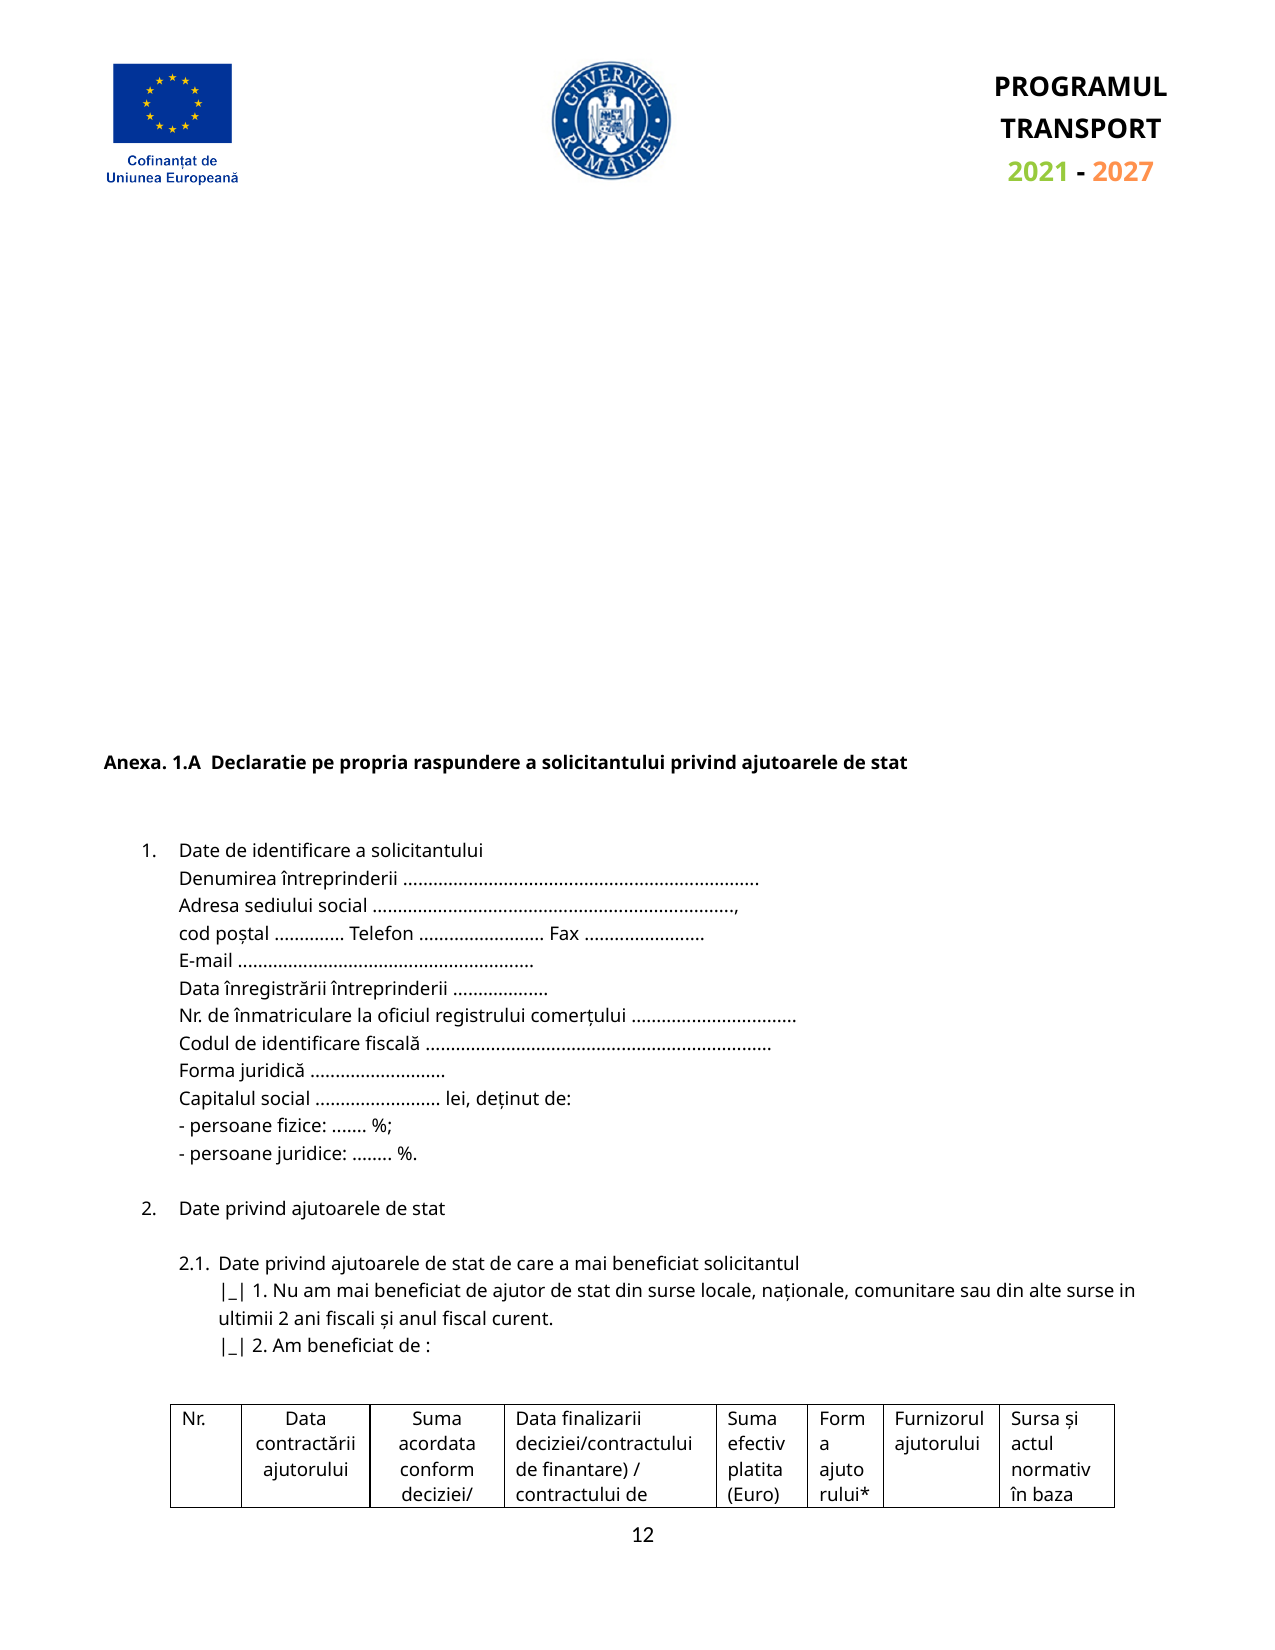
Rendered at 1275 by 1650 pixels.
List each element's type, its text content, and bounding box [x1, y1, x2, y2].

text Codul de identificare fiscală ..................................................................... [178, 1030, 1181, 1056]
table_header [717, 1405, 807, 1507]
text Adresa sediului social ........................................................................, [178, 892, 1181, 918]
text - persoane juridice: ........ %. [178, 1140, 1181, 1166]
text Nr. de înmatriculare la oficiul registrului comerţului ................................. [178, 1002, 1181, 1028]
table_header Nr. [171, 1405, 241, 1507]
text |_| 1. Nu am mai beneficiat de ajutor de stat din surse locale, naţionale, comunitare sau din alte surse in ultimii 2 ani fiscali şi anul fiscal curent. [218, 1277, 1181, 1331]
picture [100, 47, 245, 200]
text Data înregistrării întreprinderii ................... [178, 975, 1181, 1001]
text Capitalul social ......................... lei, deţinut de: [178, 1085, 1181, 1111]
text Denumirea întreprinderii ....................................................................... [178, 865, 1181, 891]
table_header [371, 1405, 504, 1507]
text |_| 2. Am beneficiat de : [218, 1332, 1181, 1358]
text cod poştal .............. Telefon ......................... Fax ........................ [178, 920, 1181, 946]
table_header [242, 1405, 369, 1507]
table_header Forma ajutorului* [808, 1405, 883, 1507]
list Date privind ajutoarele de stat de care a mai beneficiat solicitantul [178, 1250, 1181, 1276]
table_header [1000, 1405, 1114, 1507]
list Date privind ajutoarele de stat [141, 1195, 1181, 1221]
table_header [884, 1405, 999, 1507]
text - persoane fizice: ....... %; [178, 1112, 1181, 1138]
picture [530, 32, 689, 200]
list Date de identificare a solicitantului [141, 837, 1181, 863]
text E-mail ........................................................... [178, 947, 1181, 973]
text Forma juridică ........................... [178, 1057, 1181, 1083]
text Anexa. 1.A Declaratie pe propria raspundere a solicitantului privind ajutoarele de stat [103, 749, 1181, 775]
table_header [505, 1405, 716, 1507]
